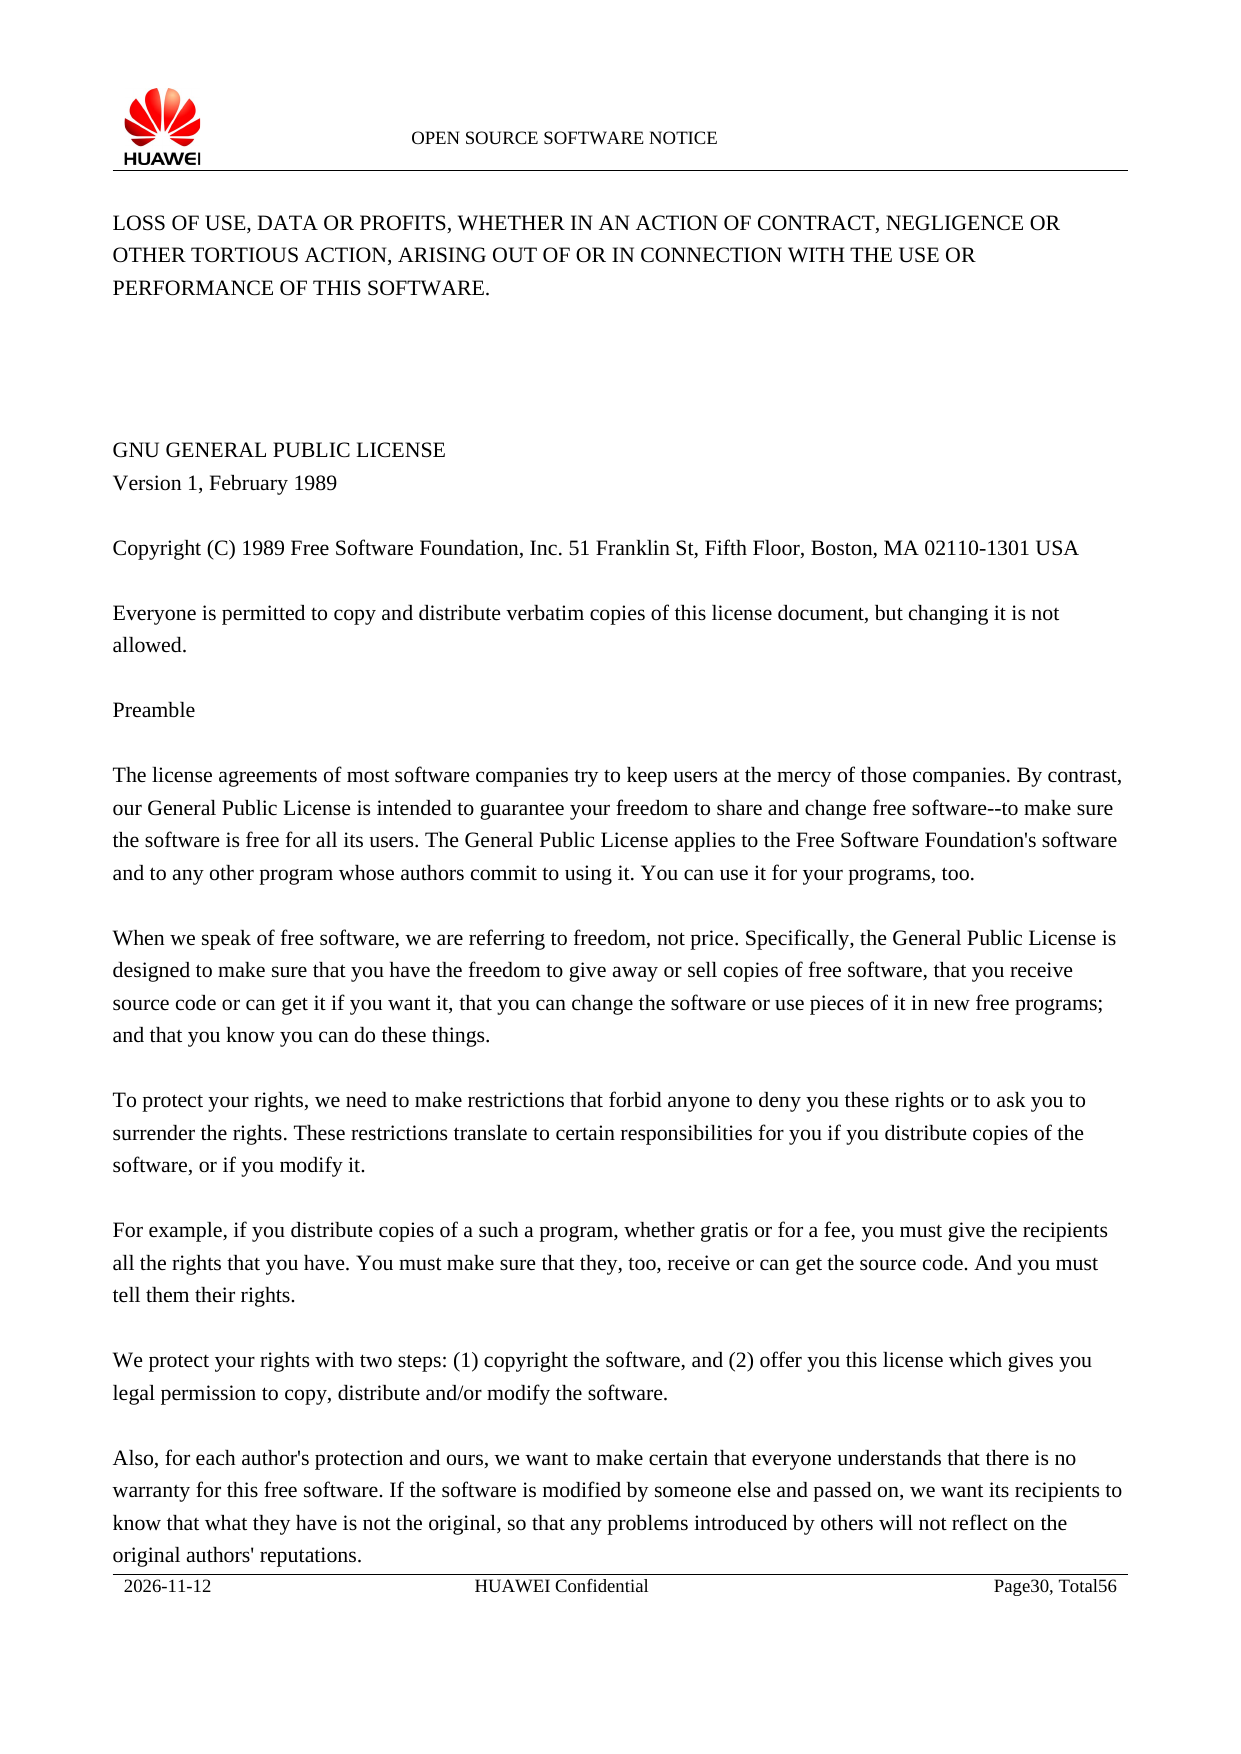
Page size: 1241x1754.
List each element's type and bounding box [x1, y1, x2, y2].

picture [124, 88, 201, 165]
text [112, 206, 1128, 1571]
